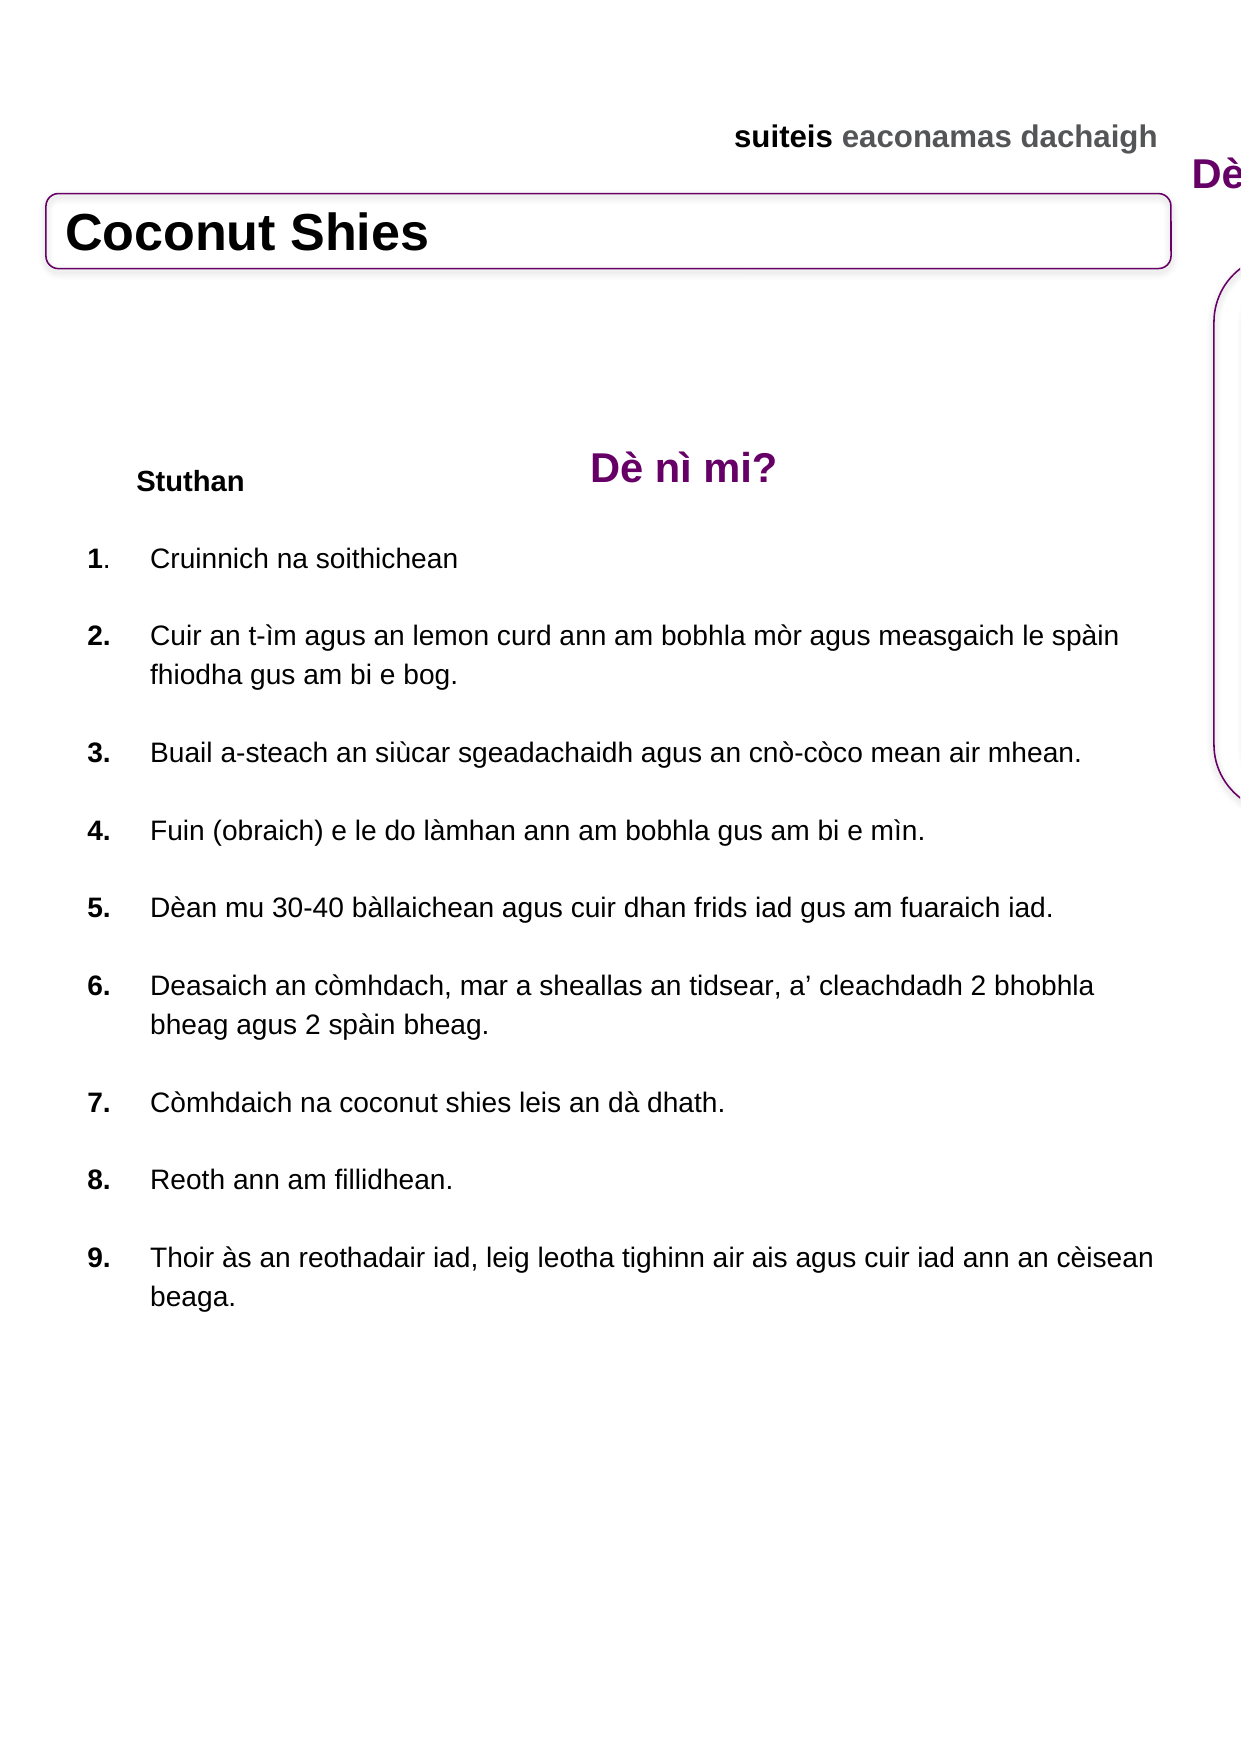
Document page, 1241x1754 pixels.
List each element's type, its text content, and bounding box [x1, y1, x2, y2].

text 5. Dèan mu 30-40 bàllaichean agus cuir dhan frids iad gus am fuaraich iad. [75, 891, 1165, 924]
text 7. Còmhdaich na coconut shies leis an dà dhath. [75, 1086, 1165, 1118]
text 3. Buail a-steach an siùcar sgeadachaidh agus an cnò-còco mean air mhean. [75, 736, 1165, 768]
text Dè nì mi? [75, 443, 1165, 491]
text 1. Cruinnich na soithichean [75, 542, 1165, 574]
text 8. Reoth ann am fillidhean. [75, 1163, 1165, 1196]
text 4. Fuin (obraich) e le do làmhan ann am bobhla gus am bi e mìn. [75, 813, 1165, 846]
text suiteis eaconamas dachaigh [75, 118, 1165, 154]
text 6. Deasaich an còmhdach, mar a sheallas an tidsear, a’ cleachdadh 2 bhobhla [75, 969, 1165, 1001]
text fhiodha gus am bi e bog. [75, 658, 1165, 691]
text 2. Cuir an t-ìm agus an lemon curd ann am bobhla mòr agus measgaich le spàin [75, 619, 1165, 652]
text bheag agus 2 spàin bheag. [75, 1008, 1165, 1040]
text 9. Thoir às an reothadair iad, leig leotha tighinn air ais agus cuir iad ann an cèisean [75, 1241, 1165, 1273]
text beaga. [75, 1280, 1165, 1312]
